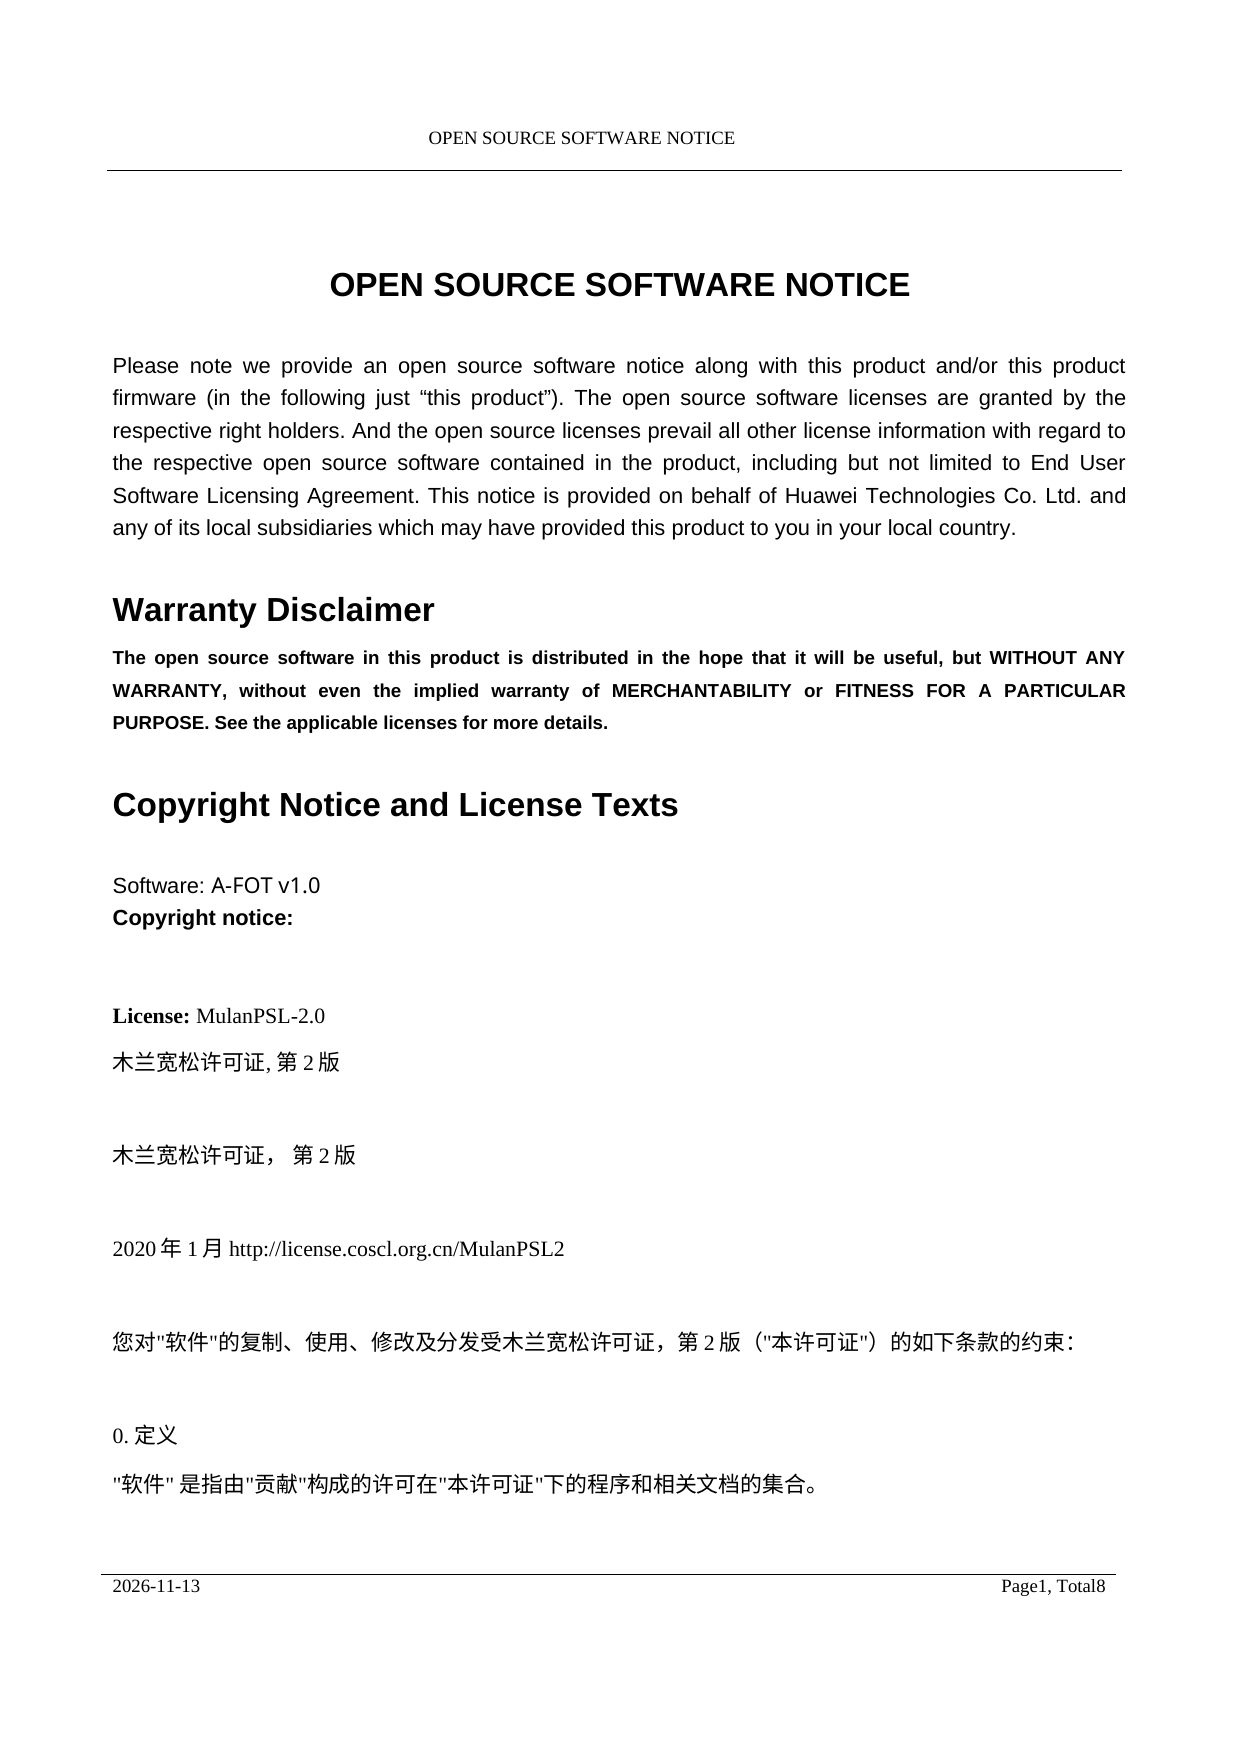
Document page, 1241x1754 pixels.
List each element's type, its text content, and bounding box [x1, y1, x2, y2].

text Software: A-FOT v1.0 [112, 869, 1128, 901]
text "软件" 是指由"贡献"构成的许可在"本许可证"下的程序和相关文档的集合。 [112, 1466, 1128, 1499]
text Please note we provide an open source software notice along with this product and/or this product firmware (in the following just “this product”). The open source software licenses are granted by the respective right holders. And the open source licenses prevail all other license information with regard to the respective open source software contained in the product, including but not limited to End User Software Licensing Agreement. This notice is provided on behalf of Huawei Technologies Co. Ltd. and any of its local subsidiaries which may have provided this product to you in your local country. [112, 349, 1128, 544]
text 木兰宽松许可证, 第2版 [112, 1044, 1128, 1077]
text 木兰宽松许可证， 第2版 [112, 1137, 1128, 1170]
text Warranty Disclaimer [112, 576, 1128, 641]
text The open source software in this product is distributed in the hope that it will be useful, but WITHOUT ANY WARRANTY, without even the implied warranty of MERCHANTABILITY or FITNESS FOR A PARTICULAR PURPOSE. See the applicable licenses for more details. [112, 641, 1128, 739]
text 2020年1月 http://license.coscl.org.cn/MulanPSL2 [112, 1231, 1128, 1263]
text 0. 定义 [112, 1418, 1128, 1450]
text License: MulanPSL-2.0 [112, 999, 1128, 1031]
text 您对"软件"的复制、使用、修改及分发受木兰宽松许可证，第2版（"本许可证"）的如下条款的约束： [112, 1324, 1128, 1357]
text Copyright notice: [112, 901, 1128, 983]
text OPEN SOURCE SOFTWARE NOTICE [112, 251, 1128, 316]
text Copyright Notice and License Texts [112, 771, 1128, 836]
